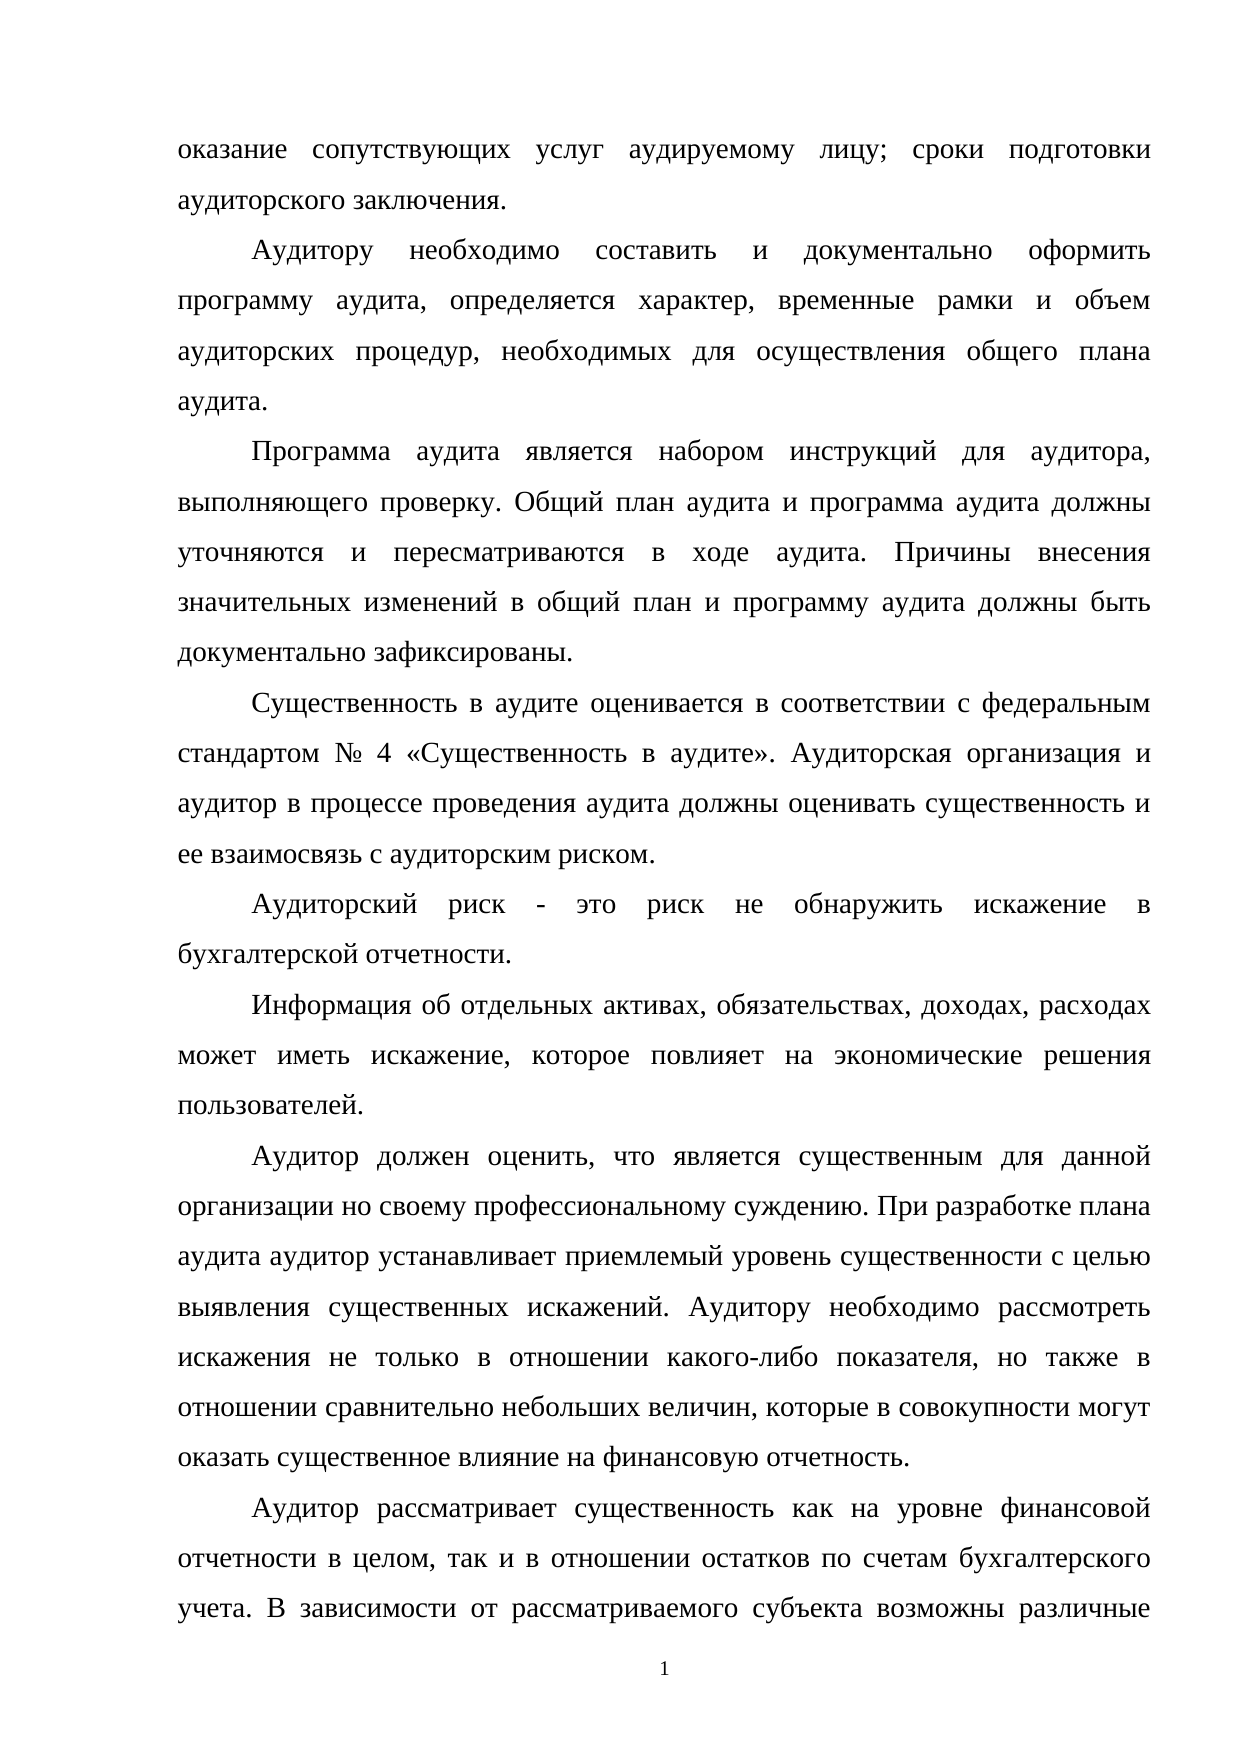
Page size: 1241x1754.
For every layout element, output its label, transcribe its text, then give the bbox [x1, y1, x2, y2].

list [177, 131, 1152, 215]
text Аудитор должен оценить, что является существенным для данной организации но своему профессиональному суждению. При разработке плана аудита аудитор устанавливает приемлемый уровень существенности с целью выявления существенных искажений. Аудитору необходимо рассмотреть искажения не только в отношении какого-либо показателя, но также в отношении сравнительно небольших величин, которые в совокупности могут оказать существенное влияние на финансовую отчетность. [177, 1138, 1152, 1473]
text Программа аудита является набором инструкций для аудитора, выполняющего проверку. Общий план аудита и программа аудита должны уточняются и пересматриваются в ходе аудита. Причины внесения значительных изменений в общий план и программу аудита должны быть документально зафиксированы. [177, 433, 1152, 668]
text Информация об отдельных активах, обязательствах, доходах, расходах может иметь искажение, которое повлияет на экономические решения пользователей. [177, 987, 1152, 1121]
text Аудиторский риск - это риск не обнаружить искажение в бухгалтерской отчетности. [177, 886, 1152, 970]
text Существенность в аудите оценивается в соответствии с федеральным стандартом № 4 «Существенность в аудите». Аудиторская организация и аудитор в процессе проведения аудита должны оценивать существенность и ее взаимосвязь с аудиторским риском. [177, 685, 1152, 869]
text Аудитору необходимо составить и документально оформить программу аудита, определяется характер, временные рамки и объем аудиторских процедур, необходимых для осуществления общего плана аудита. [177, 232, 1152, 417]
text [177, 1490, 1152, 1624]
